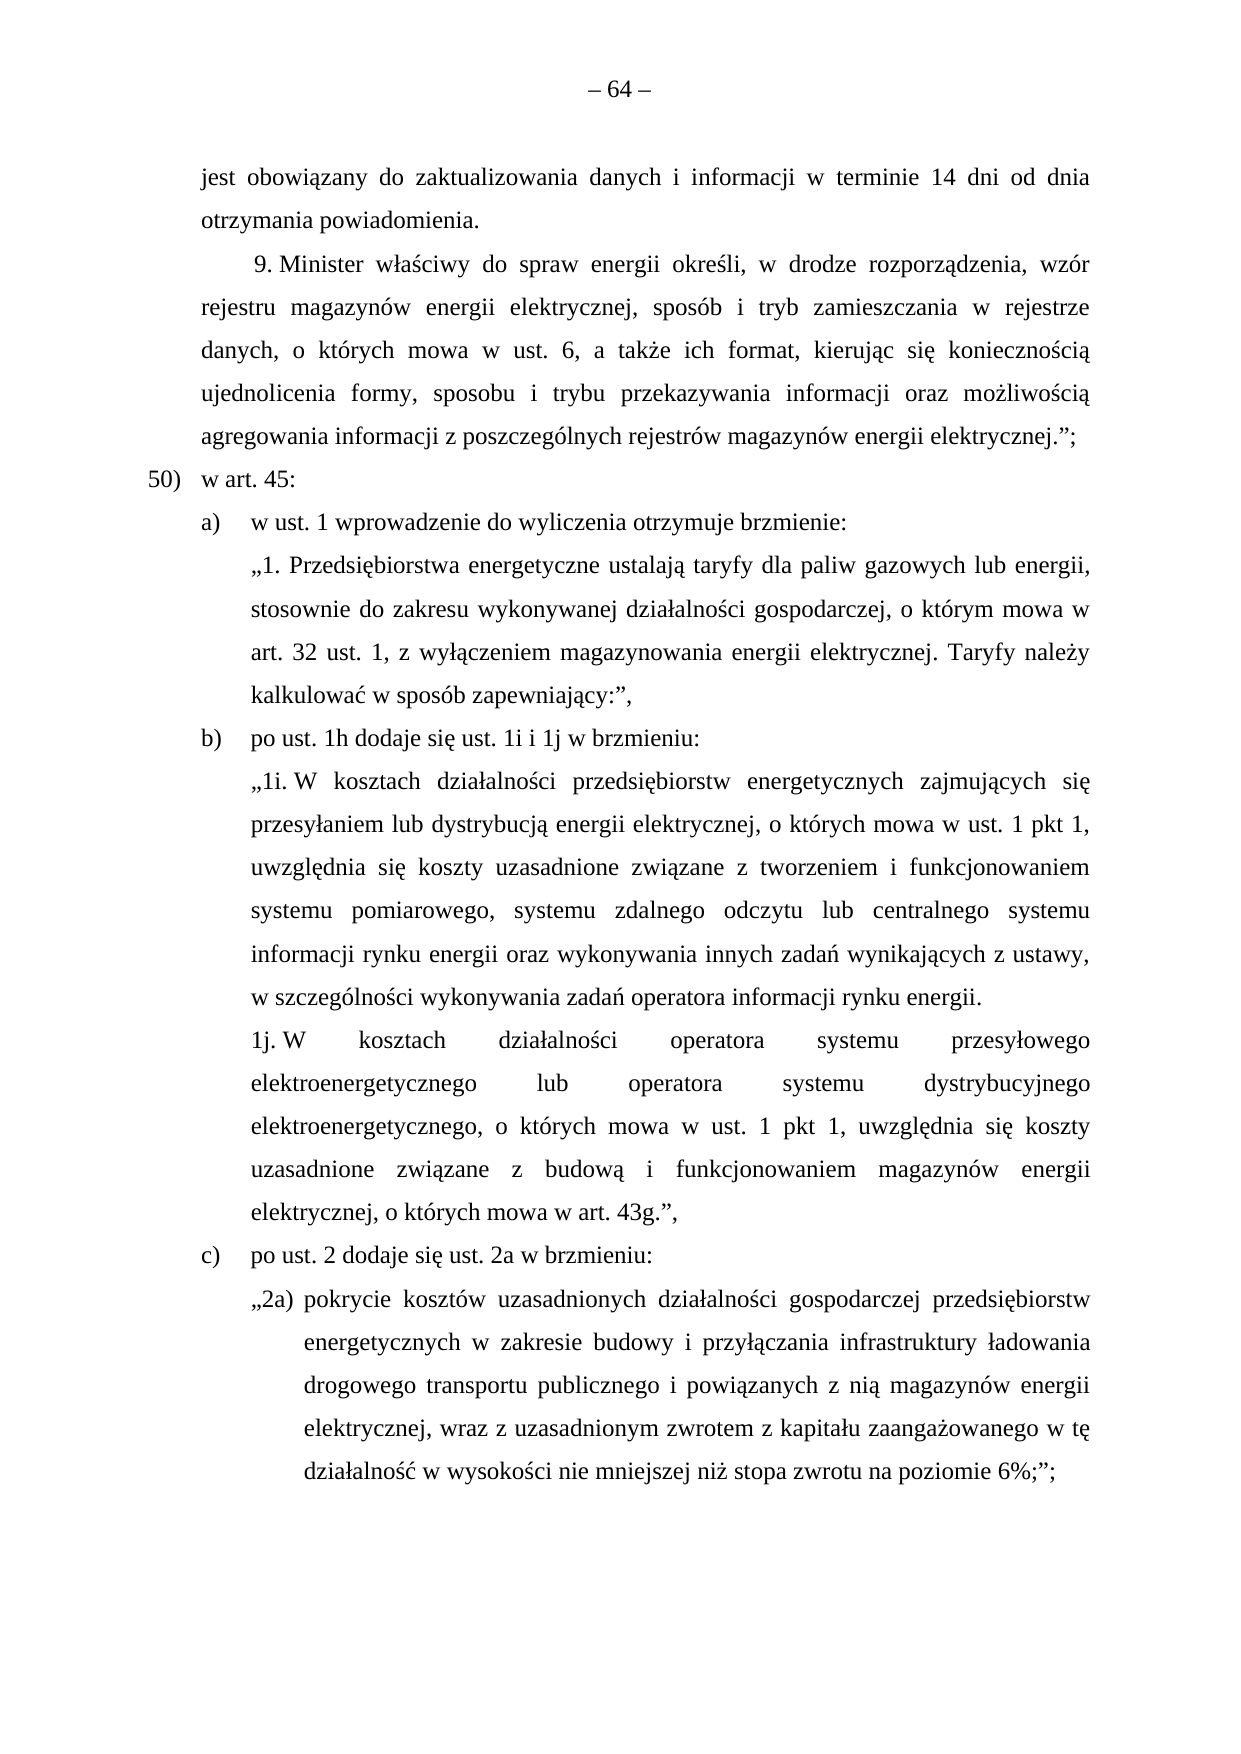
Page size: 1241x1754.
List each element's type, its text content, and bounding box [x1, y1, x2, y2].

text a) w ust. 1 wprowadzenie do wyliczenia otrzymuje brzmienie: [201, 507, 1091, 536]
text „2a) pokrycie kosztów uzasadnionych działalności gospodarczej przedsiębiorstw energetycznych w zakresie budowy i przyłączania infrastruktury ładowania drogowego transportu publicznego i powiązanych z nią magazynów energii elektrycznej, wraz z uzasadnionym zwrotem z kapitału zaangażowanego w tę działalność w wysokości nie mniejszej niż stopa zwrotu na poziomie 6%;”; [251, 1284, 1091, 1485]
text b) po ust. 1h dodaje się ust. 1i i 1j w brzmieniu: [201, 723, 1091, 752]
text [201, 162, 1091, 234]
text „1i. W kosztach działalności przedsiębiorstw energetycznych zajmujących się przesyłaniem lub dystrybucją energii elektrycznej, o których mowa w ust. 1 pkt 1, uwzględnia się koszty uzasadnione związane z tworzeniem i funkcjonowaniem systemu pomiarowego, systemu zdalnego odczytu lub centralnego systemu informacji rynku energii oraz wykonywania innych zadań wynikających z ustawy, w szczególności wykonywania zadań operatora informacji rynku energii. [251, 766, 1091, 1011]
text c) po ust. 2 dodaje się ust. 2a w brzmieniu: [201, 1241, 1091, 1269]
text „1. Przedsiębiorstwa energetyczne ustalają taryfy dla paliw gazowych lub energii, stosownie do zakresu wykonywanej działalności gospodarczej, o którym mowa w art. 32 ust. 1, z wyłączeniem magazynowania energii elektrycznej. Taryfy należy kalkulować w sposób zapewniający:”, [251, 551, 1091, 709]
text 1j. W kosztach działalności operatora systemu przesyłowego elektroenergetycznego lub operatora systemu dystrybucyjnego elektroenergetycznego, o których mowa w ust. 1 pkt 1, uwzględnia się koszty uzasadnione związane z budową i funkcjonowaniem magazynów energii elektrycznej, o których mowa w art. 43g.”, [251, 1025, 1091, 1226]
text 9. Minister właściwy do spraw energii określi, w drodze rozporządzenia, wzór rejestru magazynów energii elektrycznej, sposób i tryb zamieszczania w rejestrze danych, o których mowa w ust. 6, a także ich format, kierując się koniecznością ujednolicenia formy, sposobu i trybu przekazywania informacji oraz możliwością agregowania informacji z poszczególnych rejestrów magazynów energii elektrycznej.”; [201, 249, 1091, 450]
text 50) w art. 45: [148, 464, 1091, 493]
